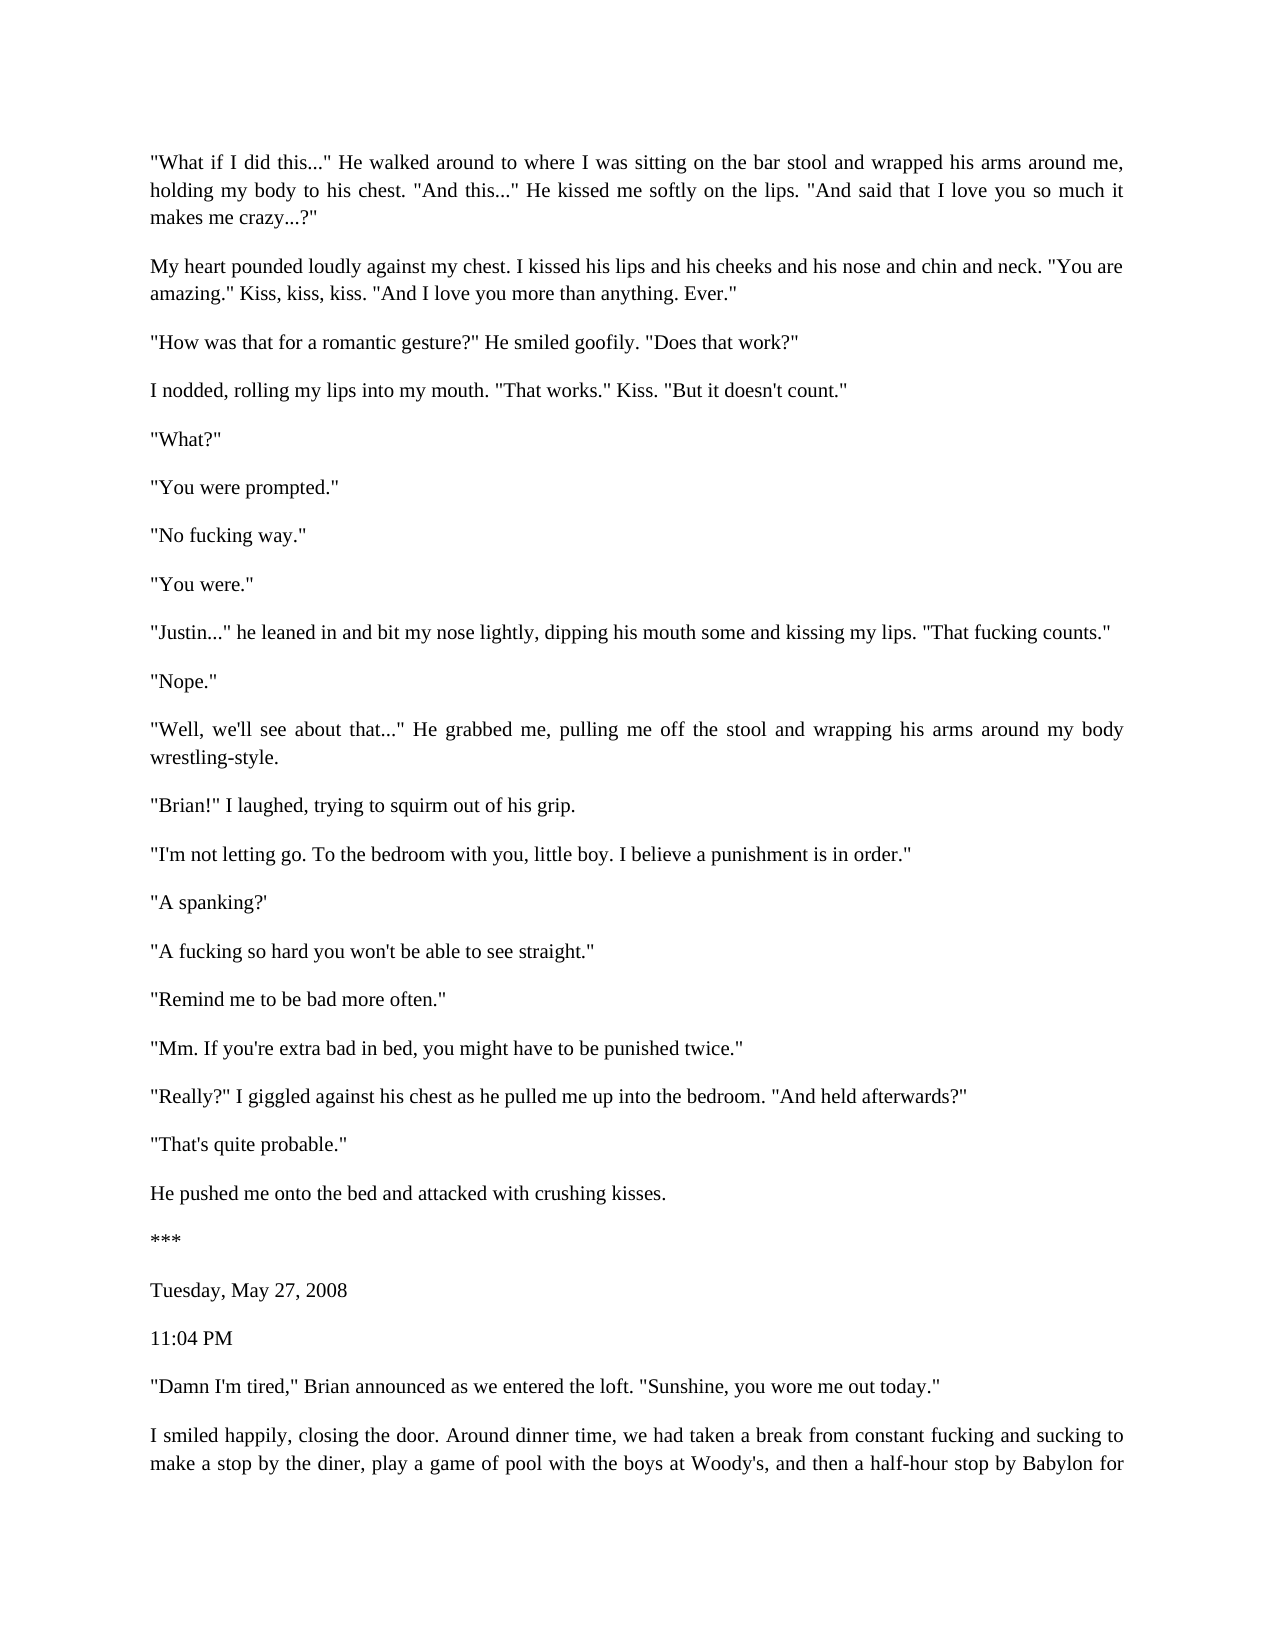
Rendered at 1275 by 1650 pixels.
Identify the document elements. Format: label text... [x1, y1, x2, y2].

text "Damn I'm tired," Brian announced as we entered the loft. "Sunshine, you wore me out today." [150, 1374, 1125, 1398]
text "I'm not letting go. To the bedroom with you, little boy. I believe a punishment is in order." [150, 842, 1125, 866]
text "No fucking way." [150, 523, 1125, 547]
text He pushed me onto the bed and attacked with crushing kisses. [150, 1181, 1125, 1205]
text "Nope." [150, 669, 1125, 693]
text Tuesday, May 27, 2008 [150, 1278, 1125, 1302]
text "A fucking so hard you won't be able to see straight." [150, 938, 1125, 963]
text 11:04 PM [150, 1326, 1125, 1350]
text "You were." [150, 572, 1125, 596]
text "You were prompted." [150, 475, 1125, 499]
text "Well, we'll see about that..." He grabbed me, pulling me off the stool and wrapping his arms around my body wrestling-style. [150, 717, 1125, 769]
text "How was that for a romantic gesture?" He smiled goofily. "Does that work?" [150, 330, 1125, 354]
text "Really?" I giggled against his chest as he pulled me up into the bedroom. "And held afterwards?" [150, 1084, 1125, 1108]
text My heart pounded loudly against my chest. I kissed his lips and his cheeks and his nose and chin and neck. "You are amazing." Kiss, kiss, kiss. "And I love you more than anything. Ever." [150, 254, 1125, 305]
text "Remind me to be bad more often." [150, 987, 1125, 1011]
text "Brian!" I laughed, trying to squirm out of his grip. [150, 793, 1125, 817]
text "Mm. If you're extra bad in bed, you might have to be punished twice." [150, 1035, 1125, 1059]
text "Justin..." he leaned in and bit my nose lightly, dipping his mouth some and kissing my lips. "That fucking counts." [150, 620, 1125, 644]
text "What if I did this..." He walked around to where I was sitting on the bar stool and wrapped his arms around me, holding my body to his chest. "And this..." He kissed me softly on the lips. "And said that I love you so much it makes me crazy...?" [150, 150, 1125, 229]
text *** [150, 1229, 1125, 1253]
text "That's quite probable." [150, 1132, 1125, 1156]
text "A spanking?' [150, 890, 1125, 914]
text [150, 1423, 1125, 1474]
text I nodded, rolling my lips into my mouth. "That works." Kiss. "But it doesn't count." [150, 378, 1125, 402]
text "What?" [150, 427, 1125, 451]
